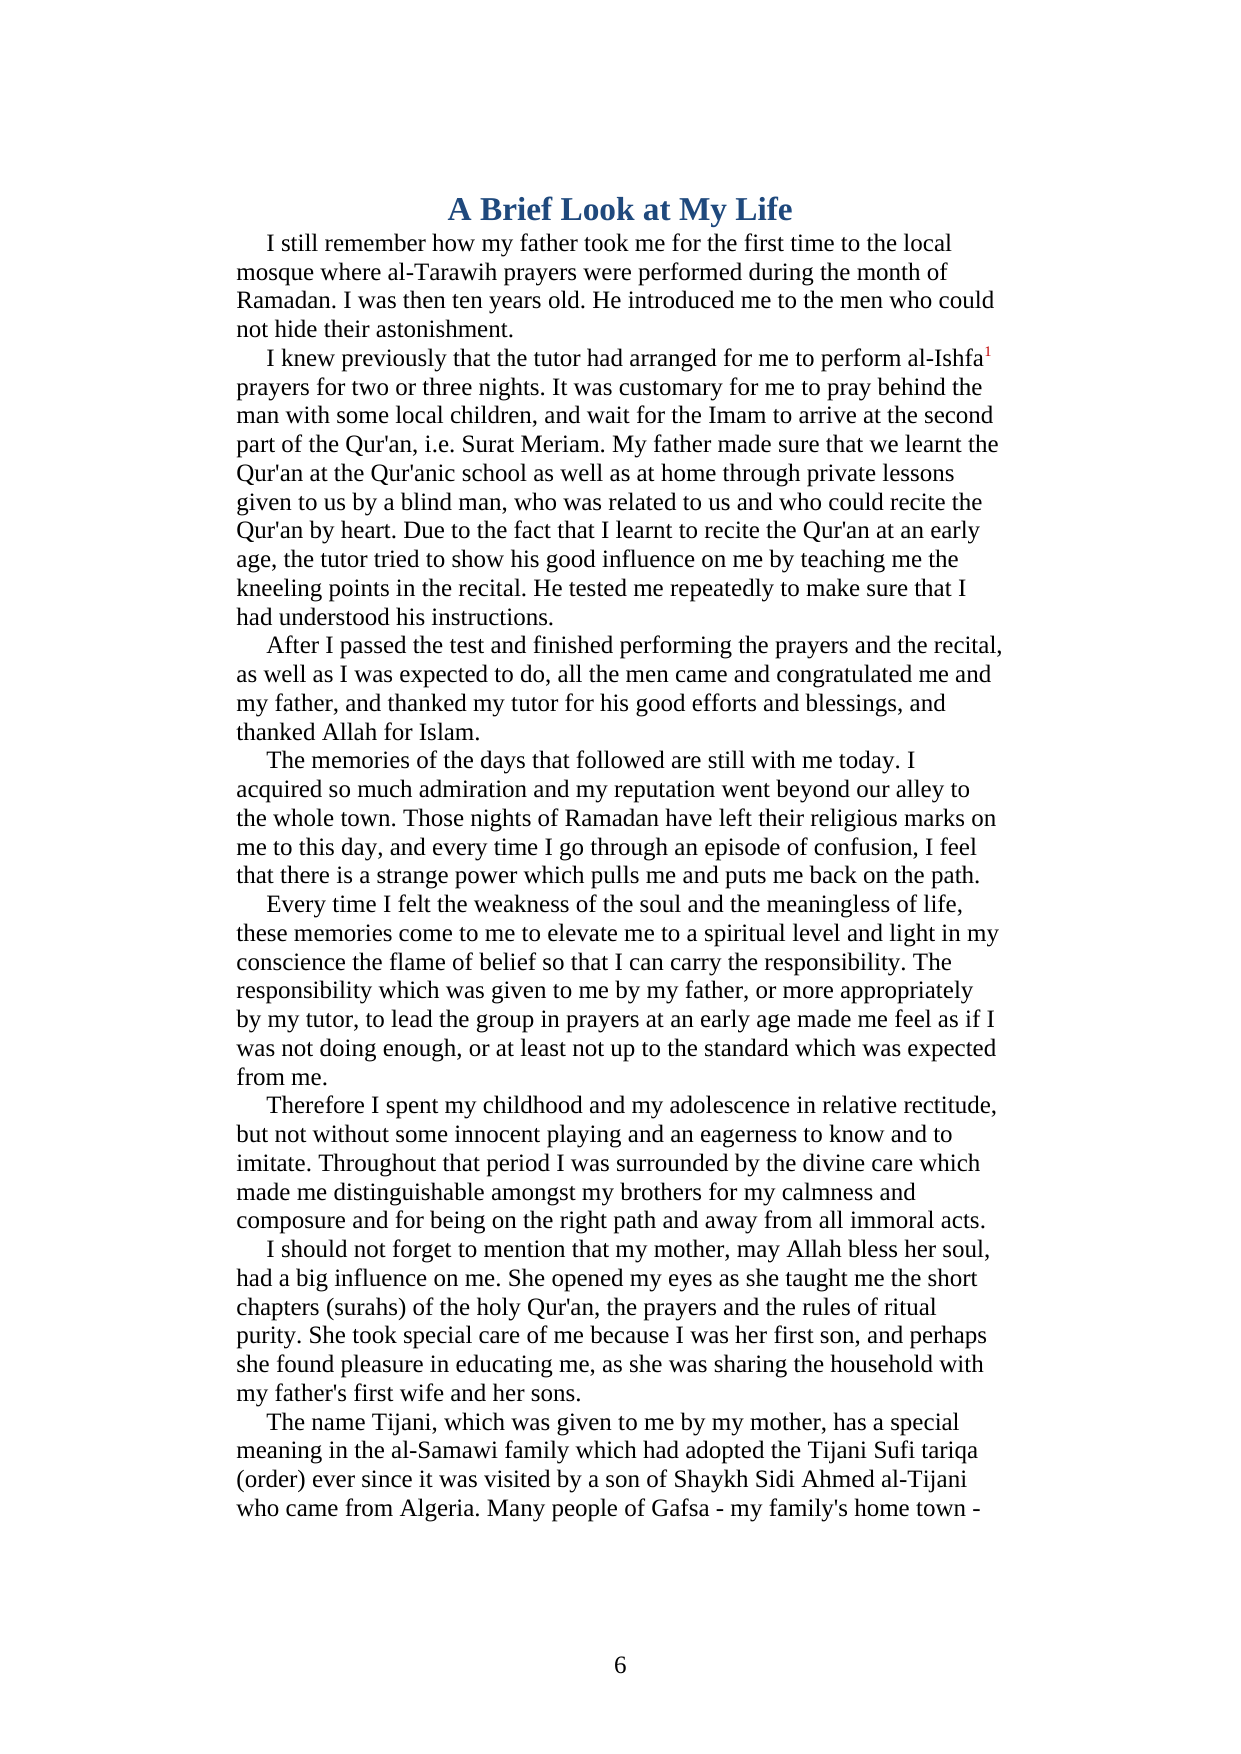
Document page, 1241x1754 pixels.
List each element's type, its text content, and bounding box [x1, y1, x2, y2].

text Every time I felt the weakness of the soul and the meaningless of life, these memories come to me to elevate me to a spiritual level and light in my conscience the flame of belief so that I can carry the responsibility. The responsibility which was given to me by my father, or more appropriately by my tutor, to lead the group in prayers at an early age made me feel as if I was not doing enough, or at least not up to the standard which was expected from me. [236, 889, 1004, 1091]
text After I passed the test and finished performing the prayers and the recital, as well as I was expected to do, all the men came and congratulated me and my father, and thanked my tutor for his good efforts and blessings, and thanked Allah for Islam. [236, 631, 1004, 746]
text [236, 1407, 1004, 1522]
text The memories of the days that followed are still with me today. I acquired so much admiration and my reputation went beyond our alley to the whole town. Those nights of Ramadan have left their religious marks on me to this day, and every time I go through an episode of confusion, I feel that there is a strange power which pulls me and puts me back on the path. [236, 746, 1004, 889]
subtitle A Brief Look at My Life [236, 190, 1004, 228]
text Therefore I spent my childhood and my adolescence in relative rectitude, but not without some innocent playing and an eagerness to know and to imitate. Throughout that period I was surrounded by the divine care which made me distinguishable amongst my brothers for my calmness and composure and for being on the right path and away from all immoral acts. [236, 1091, 1004, 1234]
text I should not forget to mention that my mother, may Allah bless her soul, had a big influence on me. She opened my eyes as she taught me the short chapters (surahs) of the holy Qur'an, the prayers and the rules of ritual purity. She took special care of me because I was her first son, and perhaps she found pleasure in educating me, as she was sharing the household with my father's first wife and her sons. [236, 1234, 1004, 1407]
text I knew previously that the tutor had arranged for me to perform al-Ishfa1 prayers for two or three nights. It was customary for me to pray behind the man with some local children, and wait for the Imam to arrive at the second part of the Qur'an, i.e. Surat Meriam. My father made sure that we learnt the Qur'an at the Qur'anic school as well as at home through private lessons given to us by a blind man, who was related to us and who could recite the Qur'an by heart. Due to the fact that I learnt to recite the Qur'an at an early age, the tutor tried to show his good influence on me by teaching me the kneeling points in the recital. He tested me repeatedly to make sure that I had understood his instructions. [236, 343, 1004, 631]
text I still remember how my father took me for the first time to the local mosque where al-Tarawih prayers were performed during the month of Ramadan. I was then ten years old. He introduced me to the men who could not hide their astonishment. [236, 228, 1004, 343]
